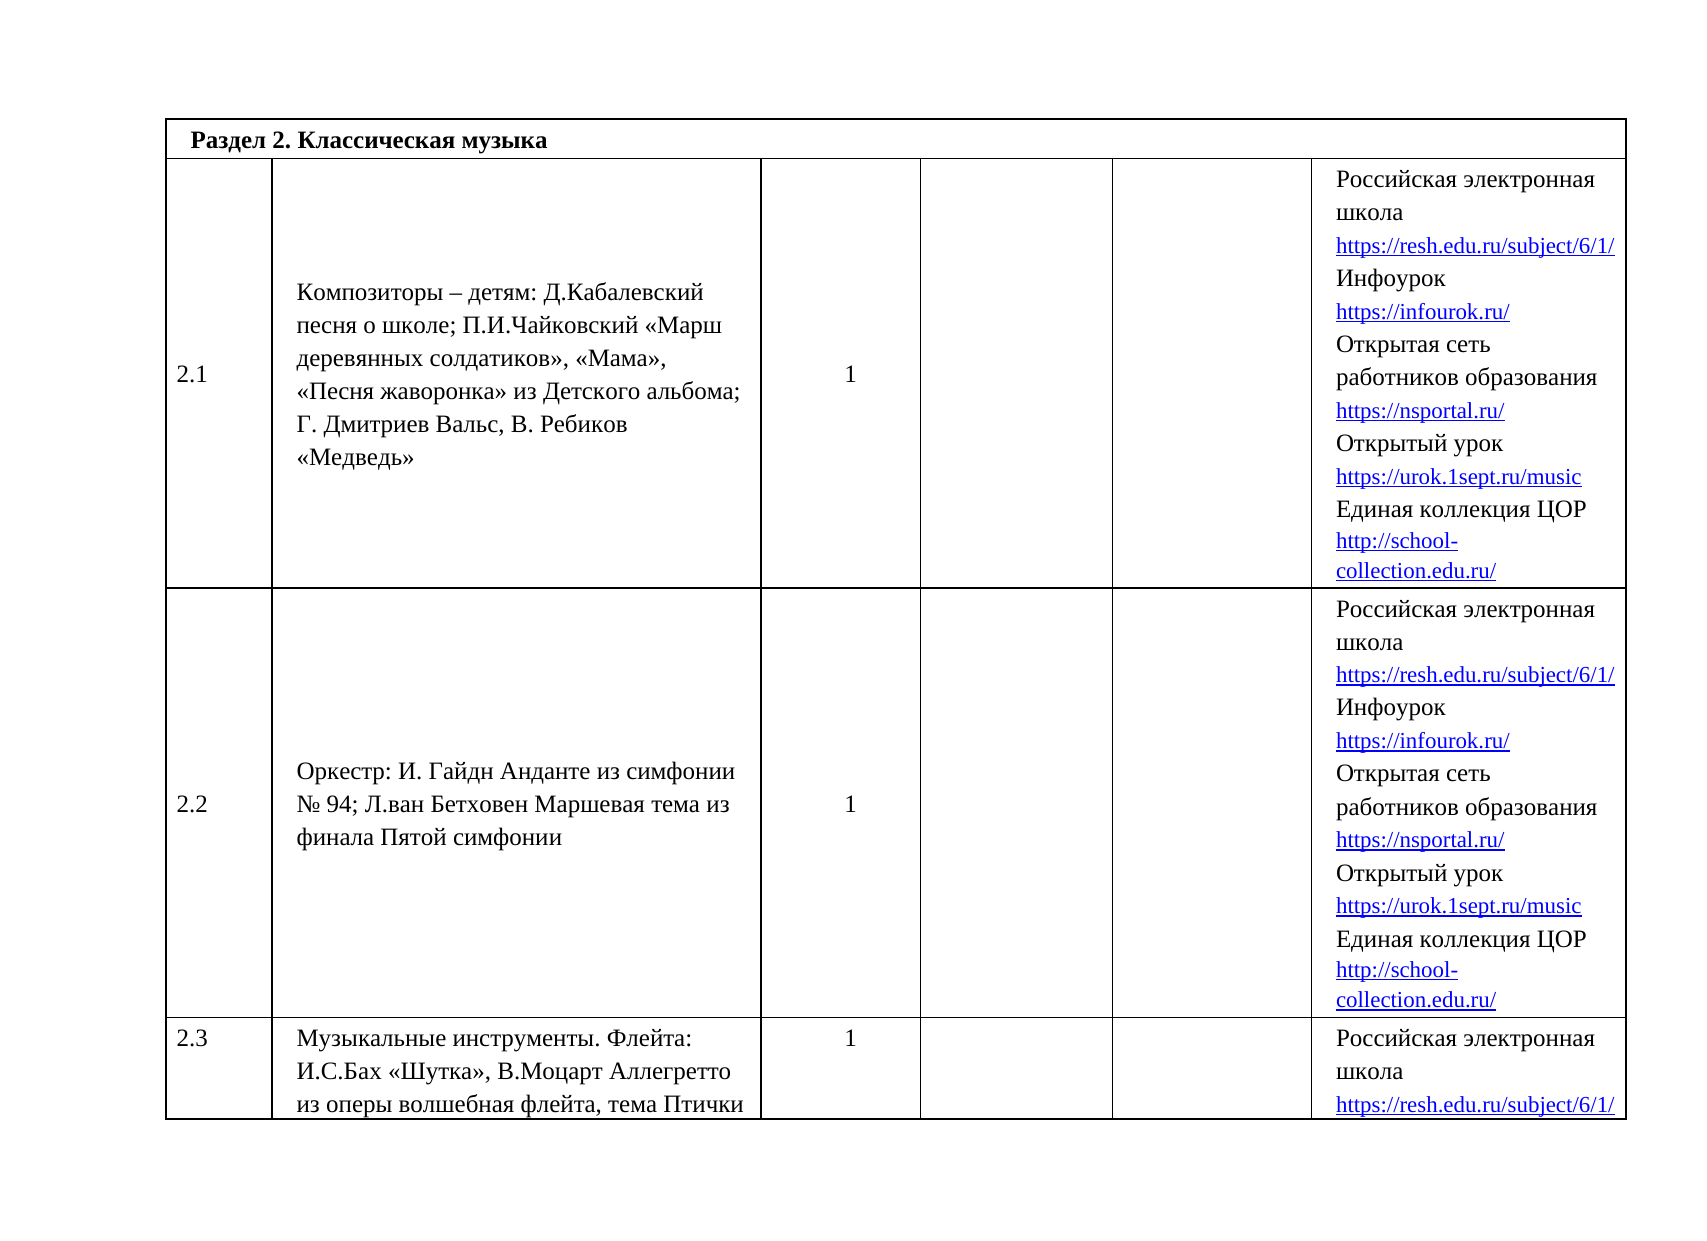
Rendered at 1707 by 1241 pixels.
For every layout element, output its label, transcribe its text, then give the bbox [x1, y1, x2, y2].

table_cell [1113, 1018, 1311, 1118]
table_cell 1 [762, 159, 920, 587]
table_cell 2.2 [167, 589, 271, 1017]
table_cell [921, 589, 1112, 1017]
table_cell Композиторы – детям: Д.Кабалевский песня о школе; П.И.Чайковский «Марш деревянных солдатиков», «Мама», «Песня жаворонка» из Детского альбома; Г. Дмитриев Вальс, В. Ребиков «Медведь» [273, 159, 760, 587]
table_cell 1 [762, 1018, 920, 1118]
table_cell [921, 1018, 1112, 1118]
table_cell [1312, 159, 1625, 587]
table_cell 1 [762, 589, 920, 1017]
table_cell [273, 1018, 760, 1118]
table_cell [1113, 589, 1311, 1017]
table_cell Раздел 2. Классическая музыка [167, 120, 1625, 157]
table_cell 2.1 [167, 159, 271, 587]
table_cell 2.3 [167, 1018, 271, 1118]
table_cell [1113, 159, 1311, 587]
table_cell [921, 159, 1112, 587]
table_cell Оркестр: И. Гайдн Анданте из симфонии № 94; Л.ван Бетховен Маршевая тема из финала Пятой симфонии [273, 589, 760, 1017]
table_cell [1312, 1018, 1625, 1118]
